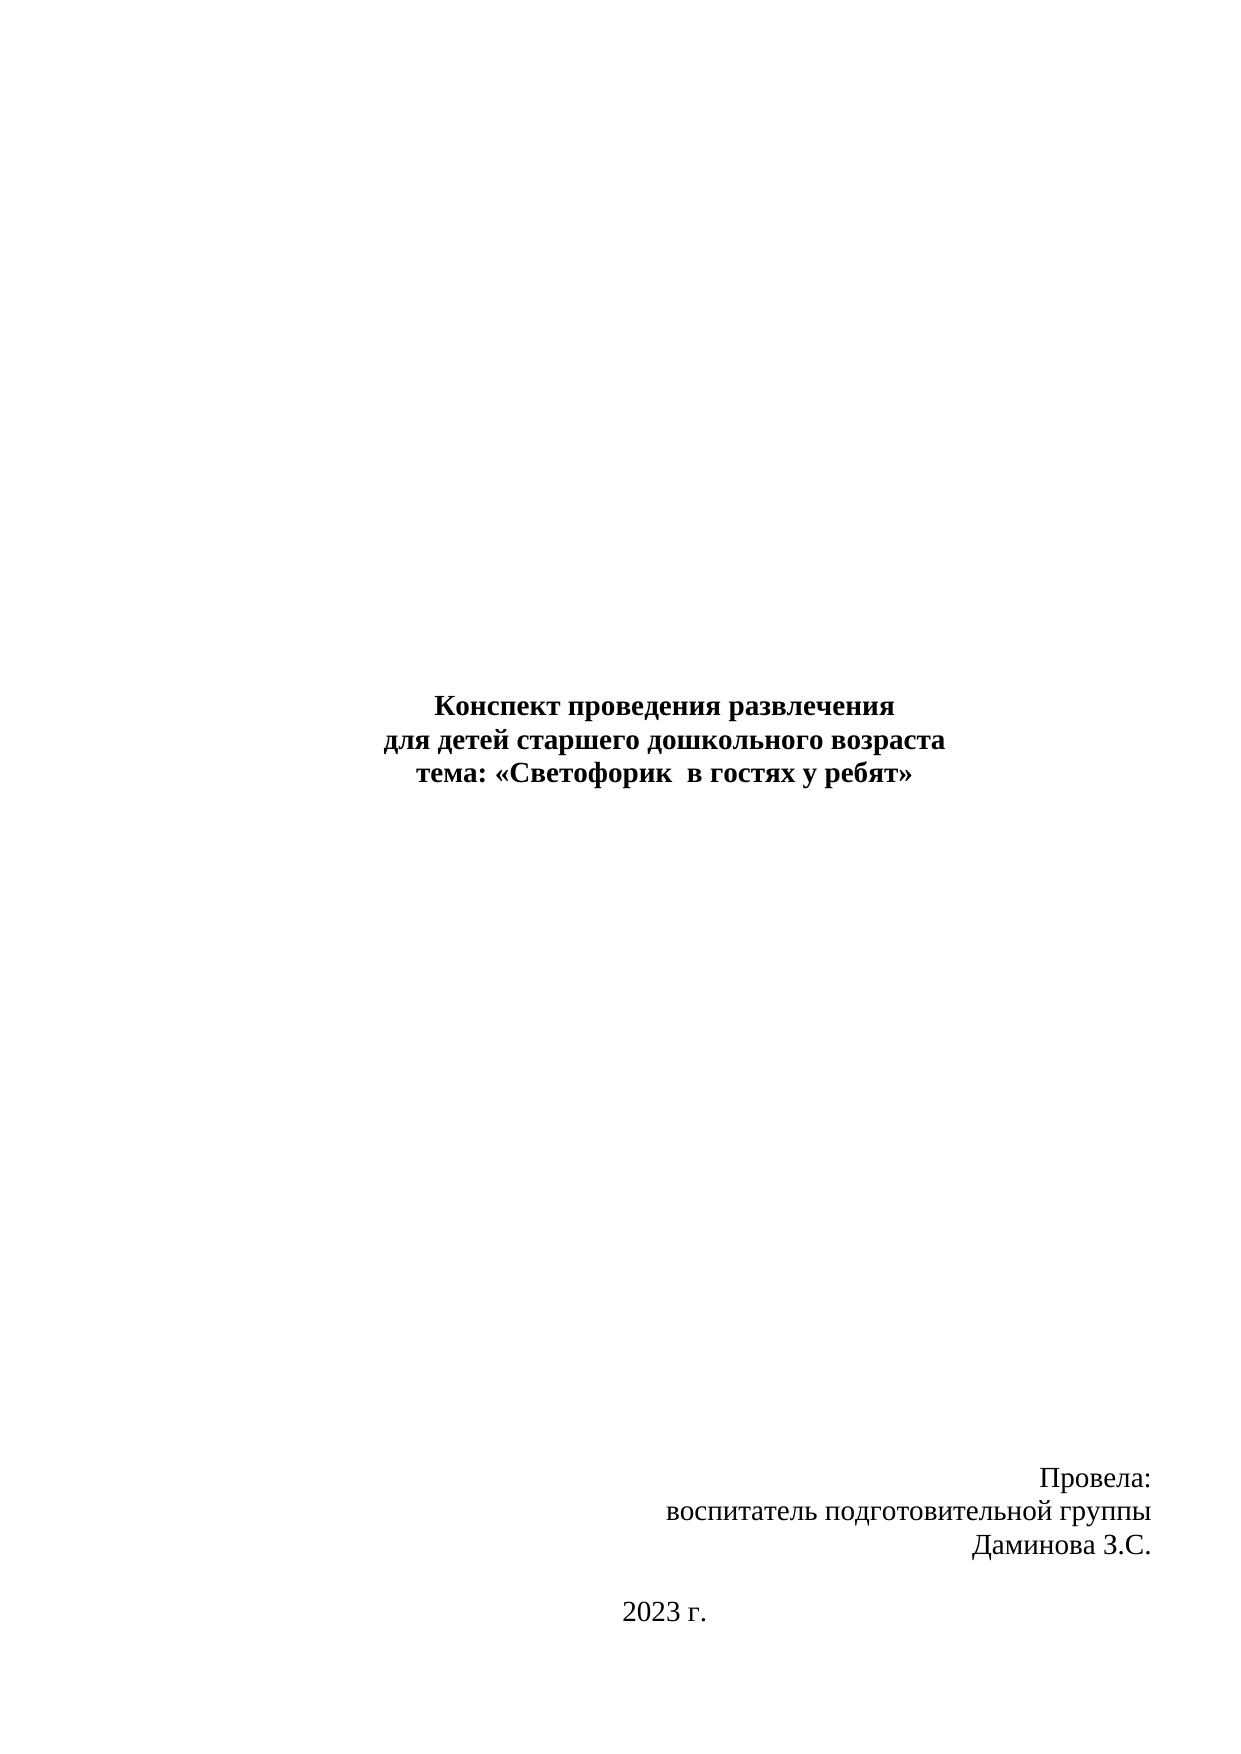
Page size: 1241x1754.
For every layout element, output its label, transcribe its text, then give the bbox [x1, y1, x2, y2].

text Даминова З.С. [177, 1527, 1152, 1560]
text для детей старшего дошкольного возраста [177, 722, 1152, 755]
text Конспект проведения развлечения [177, 688, 1152, 722]
text Провела: [177, 1460, 1152, 1493]
text 2023 г. [177, 1594, 1152, 1627]
text воспитатель подготовительной группы [177, 1493, 1152, 1527]
text тема: «Светофорик в гостях у ребят» [177, 755, 1152, 789]
